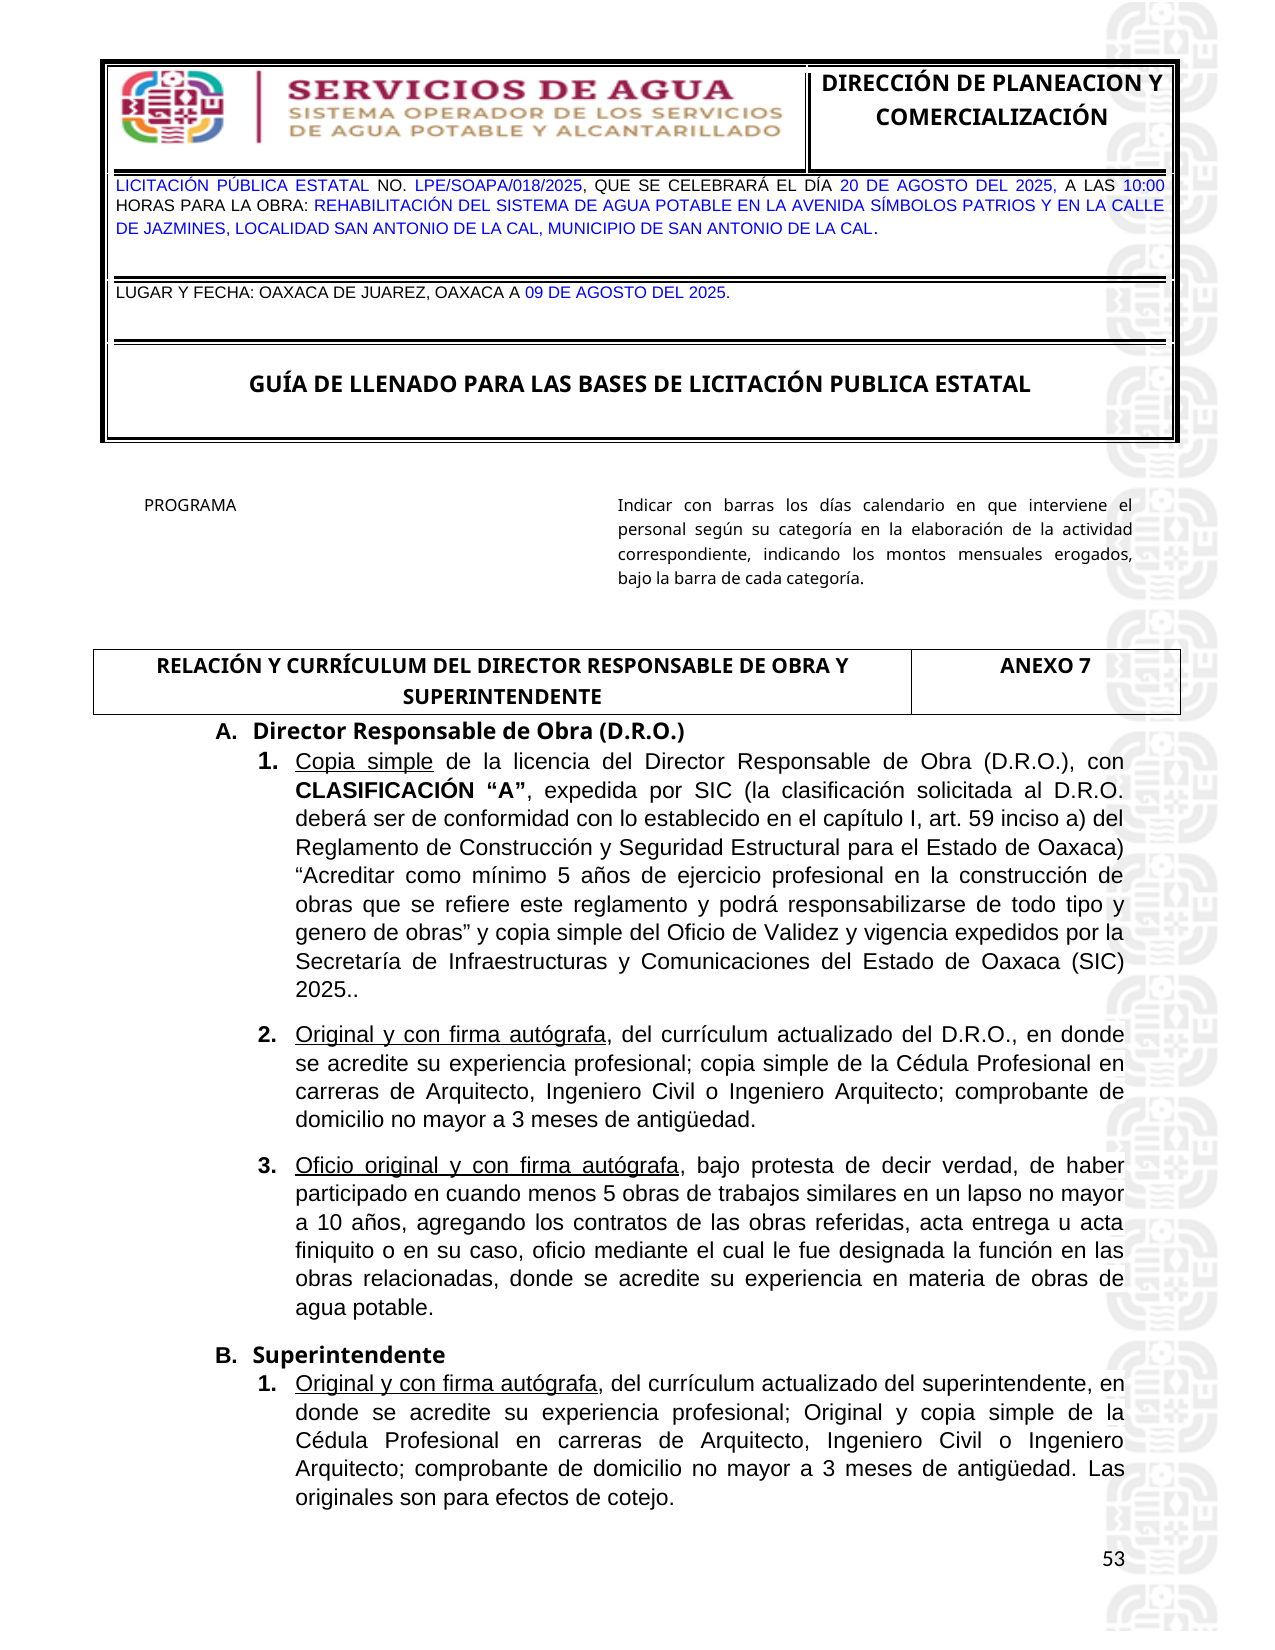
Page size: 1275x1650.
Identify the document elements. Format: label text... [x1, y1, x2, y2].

list Original y con firma autógrafa, del currículum actualizado del D.R.O., en donde se acredite su experiencia profesional; copia simple de la Cédula Profesional en carreras de Arquitecto, Ingeniero Civil o Ingeniero Arquitecto; comprobante de domicilio no mayor a 3 meses de antigüedad. [258, 1021, 1125, 1133]
list Superintendente [215, 1339, 1125, 1370]
list Original y con firma autógrafa, del currículum actualizado del superintendente, en donde se acredite su experiencia profesional; Original y copia simple de la Cédula Profesional en carreras de Arquitecto, Ingeniero Civil o Ingeniero Arquitecto; comprobante de domicilio no mayor a 3 meses de antigüedad. Las originales son para efectos de cotejo. [258, 1370, 1125, 1510]
list Director Responsable de Obra (D.R.O.) [215, 715, 1125, 746]
table_cell PROGRAMA [137, 493, 610, 648]
table_cell RELACIÓN Y CURRÍCULUM DEL DIRECTOR RESPONSABLE DE OBRA Y SUPERINTENDENTE [94, 650, 911, 714]
picture [1091, 2, 1221, 1631]
picture [1091, 64, 1175, 442]
list Oficio original y con firma autógrafa, bajo protesta de decir verdad, de haber participado en cuando menos 5 obras de trabajos similares en un lapso no mayor a 10 años, agregando los contratos de las obras referidas, acta entrega u acta finiquito o en su caso, oficio mediante el cual le fue designada la función en las obras relacionadas, donde se acredite su experiencia en materia de obras de agua potable. [258, 1178, 1125, 1320]
list Copia simple de la licencia del Director Responsable de Obra (D.R.O.), con CLASIFICACIÓN “A”, expedida por SIC (la clasificación solicitada al D.R.O. deberá ser de conformidad con lo establecido en el capítulo I, art. 59 inciso a) del Reglamento de Construcción y Seguridad Estructural para el Estado de Oaxaca) “Acreditar como mínimo 5 años de ejercicio profesional en la construcción de obras que se refiere este reglamento y podrá responsabilizarse de todo tipo y genero de obras” y copia simple del Oficio de Validez y vigencia expedidos por la Secretaría de Infraestructuras y Comunicaciones del Estado de Oaxaca (SIC) 2025.. [258, 746, 1125, 1002]
table_cell ANEXO 7 [912, 650, 1180, 714]
picture [117, 67, 791, 156]
table_cell Indicar con barras los días calendario en que interviene el personal según su categoría en la elaboración de la actividad correspondiente, indicando los montos mensuales erogados, bajo la barra de cada categoría. [610, 493, 1141, 648]
